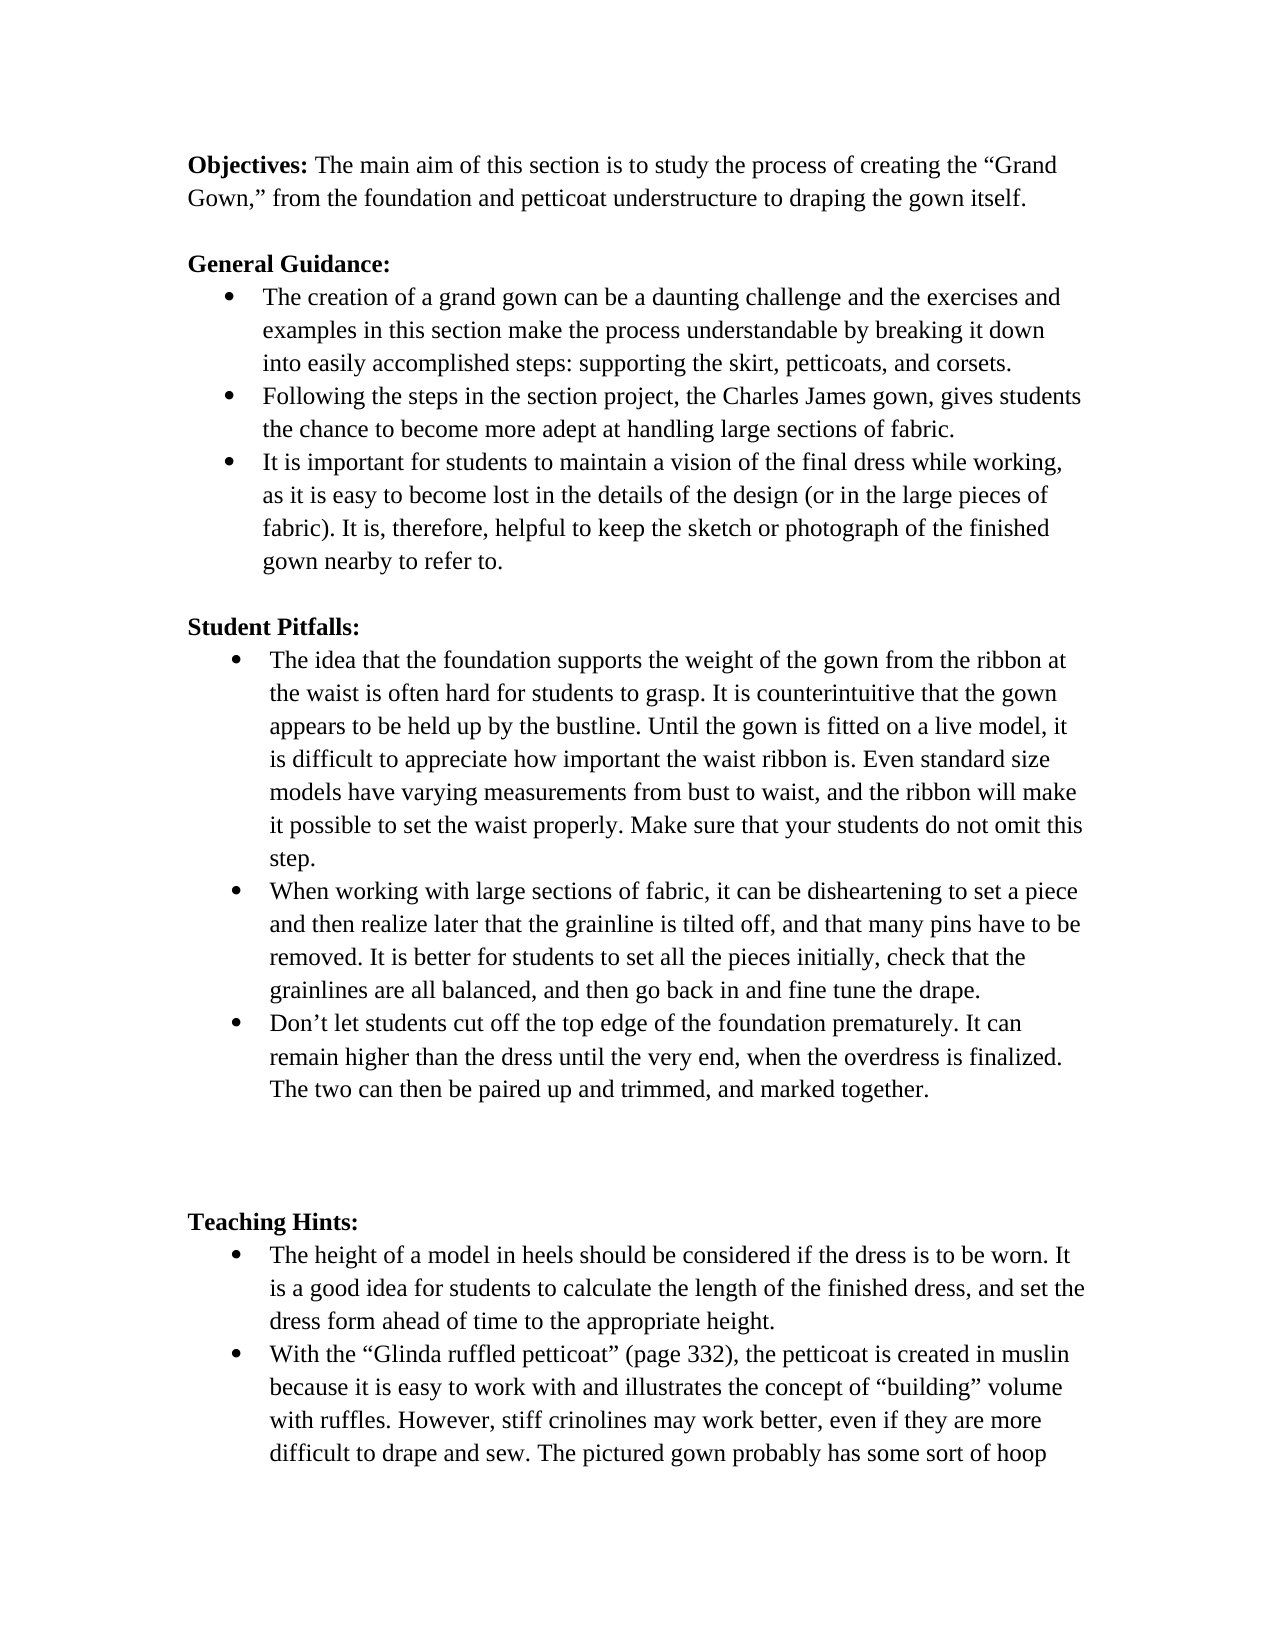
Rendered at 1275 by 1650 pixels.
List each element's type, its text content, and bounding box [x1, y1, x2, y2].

list The idea that the foundation supports the weight of the gown from the ribbon at the waist is often hard for students to grasp. It is counterintuitive that the gown appears to be held up by the bustline. Until the gown is fitted on a live model, it is difficult to appreciate how important the waist ribbon is. Even standard size models have varying measurements from bust to waist, and the ribbon will make it possible to set the waist properly. Make sure that your students do not omit this step. [232, 645, 1087, 872]
text Teaching Hints: [187, 1207, 1087, 1235]
list The creation of a grand gown can be a daunting challenge and the exercises and examples in this section make the process understandable by breaking it down into easily accomplished steps: supporting the skirt, petticoats, and corsets. [225, 282, 1087, 377]
list Don’t let students cut off the top edge of the foundation prematurely. It can remain higher than the dress until the very end, when the overdress is finalized. The two can then be paired up and trimmed, and marked together. [232, 1008, 1087, 1103]
text Objectives: The main aim of this section is to study the process of creating the “Grand Gown,” from the foundation and petticoat understructure to draping the gown itself. [187, 150, 1087, 212]
list The height of a model in heels should be considered if the dress is to be worn. It is a good idea for students to calculate the length of the finished dress, and set the dress form ahead of time to the appropriate height. [232, 1240, 1087, 1334]
text General Guidance: [187, 249, 1087, 278]
list When working with large sections of fabric, it can be disheartening to set a piece and then realize later that the grainline is tilted off, and that many pins have to be removed. It is better for students to set all the pieces initially, check that the grainlines are all balanced, and then go back in and fine tune the drape. [232, 876, 1087, 1004]
text Student Pitfalls: [187, 612, 1087, 641]
list It is important for students to maintain a vision of the final dress while working, as it is easy to become lost in the details of the design (or in the large pieces of fabric). It is, therefore, helpful to keep the sketch or photograph of the finished gown nearby to refer to. [225, 447, 1087, 575]
list Following the steps in the section project, the Charles James gown, gives students the chance to become more adept at handling large sections of fabric. [225, 381, 1087, 443]
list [232, 1339, 1087, 1467]
